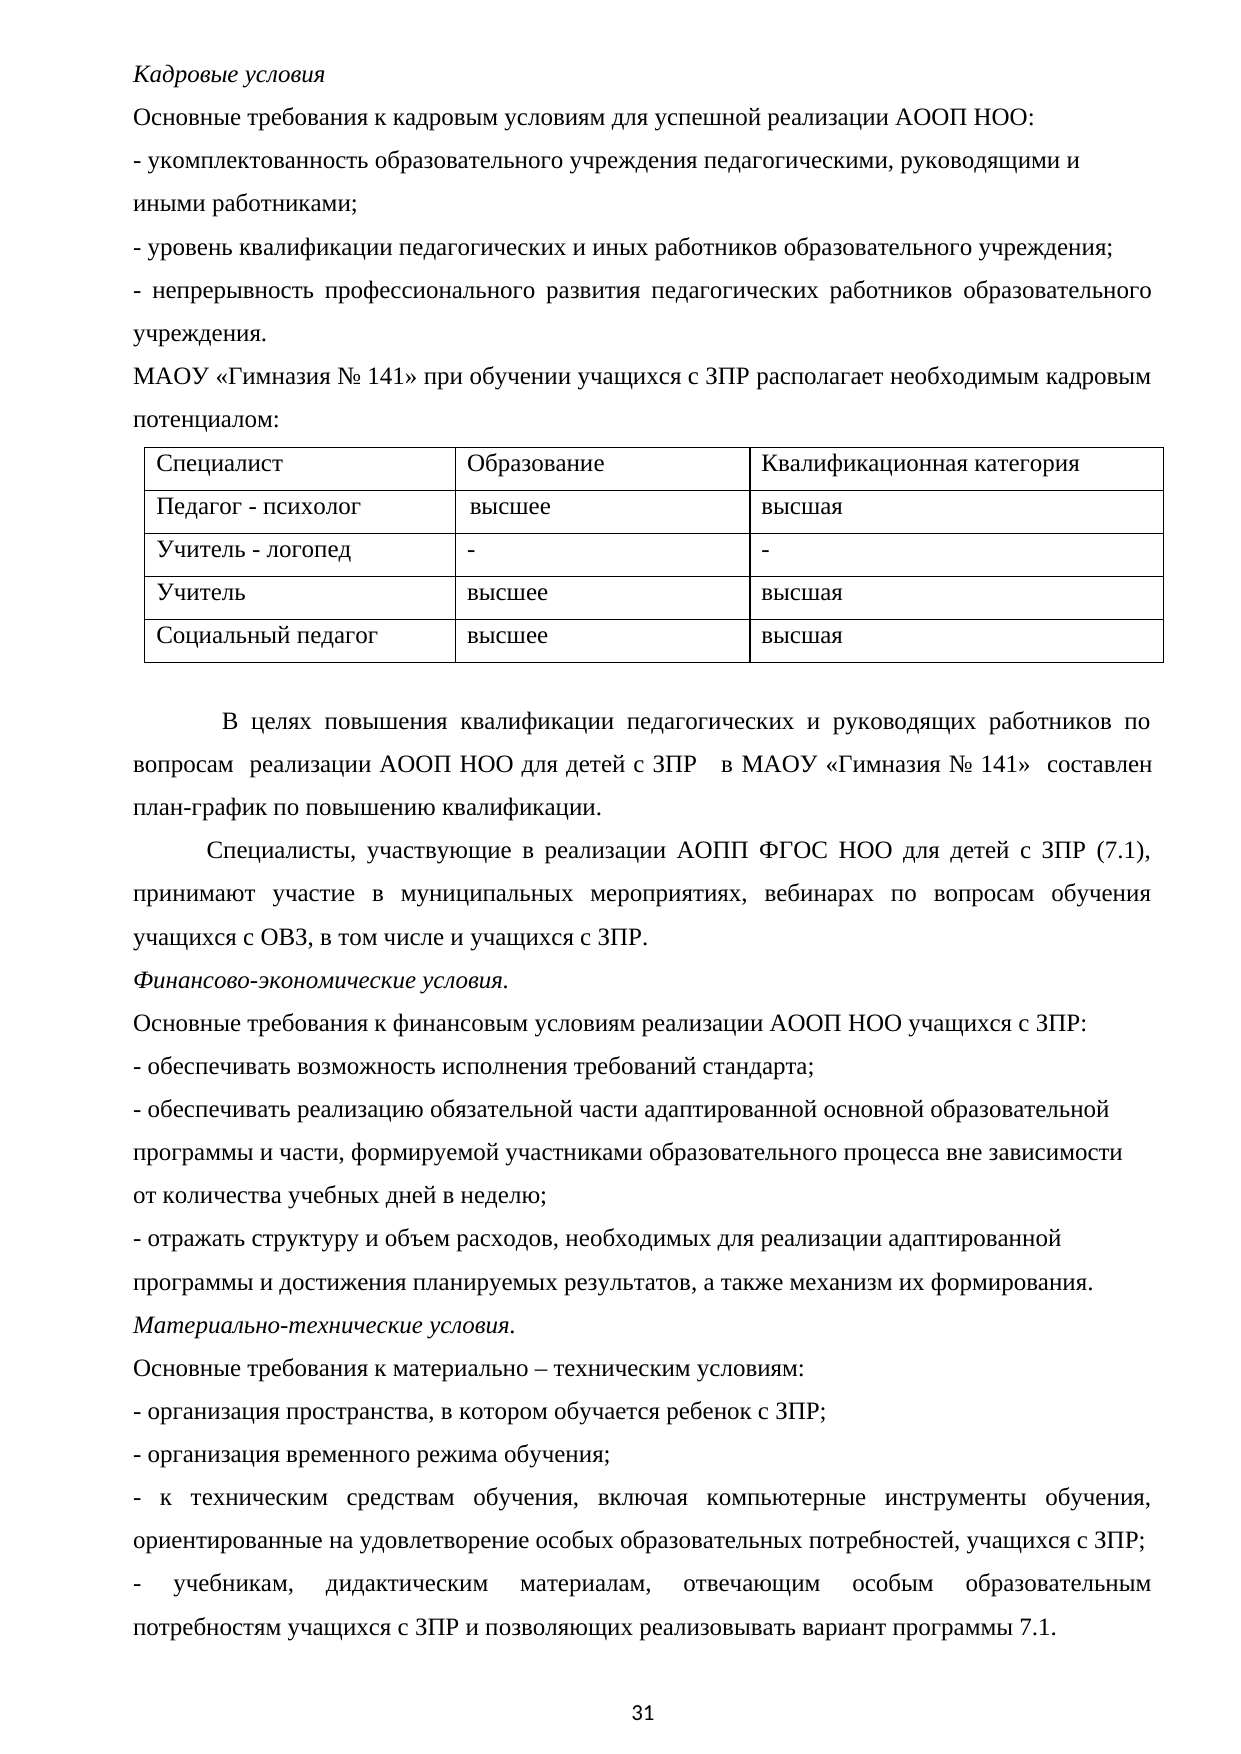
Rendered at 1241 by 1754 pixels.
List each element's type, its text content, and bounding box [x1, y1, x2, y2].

text МАОУ «Гимназия № 141» при обучении учащихся с ЗПР располагает необходимым кадровым потенциалом: [133, 361, 1152, 433]
table_cell - [751, 534, 1163, 576]
table_cell высшее [456, 577, 749, 619]
text - отражать структуру и объем расходов, необходимых для реализации адаптированной программы и достижения планируемых результатов, а также механизм их формирования. [133, 1223, 1152, 1295]
text Основные требования к финансовым условиям реализации АООП НОО учащихся с ЗПР: [133, 1008, 1152, 1037]
text - к техническим средствам обучения, включая компьютерные инструменты обучения, ориентированные на удовлетворение особых образовательных потребностей, учащихся с ЗПР; [133, 1482, 1152, 1554]
table_cell высшая [751, 577, 1163, 619]
table_cell Социальный педагог [145, 620, 455, 662]
list - уровень квалификации педагогических и иных работников образовательного учреждения; [133, 232, 1152, 260]
text - учебникам, дидактическим материалам, отвечающим особым образовательным потребностям учащихся с ЗПР и позволяющих реализовывать вариант программы 7.1. [133, 1568, 1152, 1640]
table_cell Педагог - психолог [145, 491, 455, 533]
table_cell высшее [456, 620, 749, 662]
table_cell высшая [751, 620, 1163, 662]
text - организация пространства, в котором обучается ребенок с ЗПР; [133, 1396, 1152, 1425]
text Основные требования к кадровым условиям для успешной реализации АООП НОО: [133, 102, 1152, 131]
table_header Квалификационная категория [751, 448, 1163, 490]
text - обеспечивать реализацию обязательной части адаптированной основной образовательной программы и части, формируемой участниками образовательного процесса вне зависимости от количества учебных дней в неделю; [133, 1094, 1152, 1209]
table_header Образование [456, 448, 749, 490]
text Кадровые условия [133, 59, 1152, 88]
table_cell - [456, 534, 749, 576]
text Основные требования к материально – техническим условиям: [133, 1353, 1152, 1382]
table_cell Учитель - логопед [145, 534, 455, 576]
table_cell Учитель [145, 577, 455, 619]
text - обеспечивать возможность исполнения требований стандарта; [133, 1051, 1152, 1080]
table_cell высшее [456, 491, 749, 533]
text - организация временного режима обучения; [133, 1439, 1152, 1468]
list - непрерывность профессионального развития педагогических работников образовательного учреждения. [133, 275, 1152, 347]
table_cell высшая [751, 491, 1163, 533]
text Специалисты, участвующие в реализации АОПП ФГОС НОО для детей с ЗПР (7.1), принимают участие в муниципальных мероприятиях, вебинарах по вопросам обучения учащихся с ОВЗ, в том числе и учащихся с ЗПР. [133, 835, 1152, 950]
text - укомплектованность образовательного учреждения педагогическими, руководящими и иными работниками; [133, 145, 1152, 217]
text Финансово-экономические условия. [133, 965, 1152, 993]
text В целях повышения квалификации педагогических и руководящих работников по вопросам реализации АООП НОО для детей с ЗПР в МАОУ «Гимназия № 141» составлен план-график по повышению квалификации. [133, 706, 1152, 821]
text Материально-технические условия. [133, 1310, 1152, 1338]
table_header Специалист [145, 448, 455, 490]
